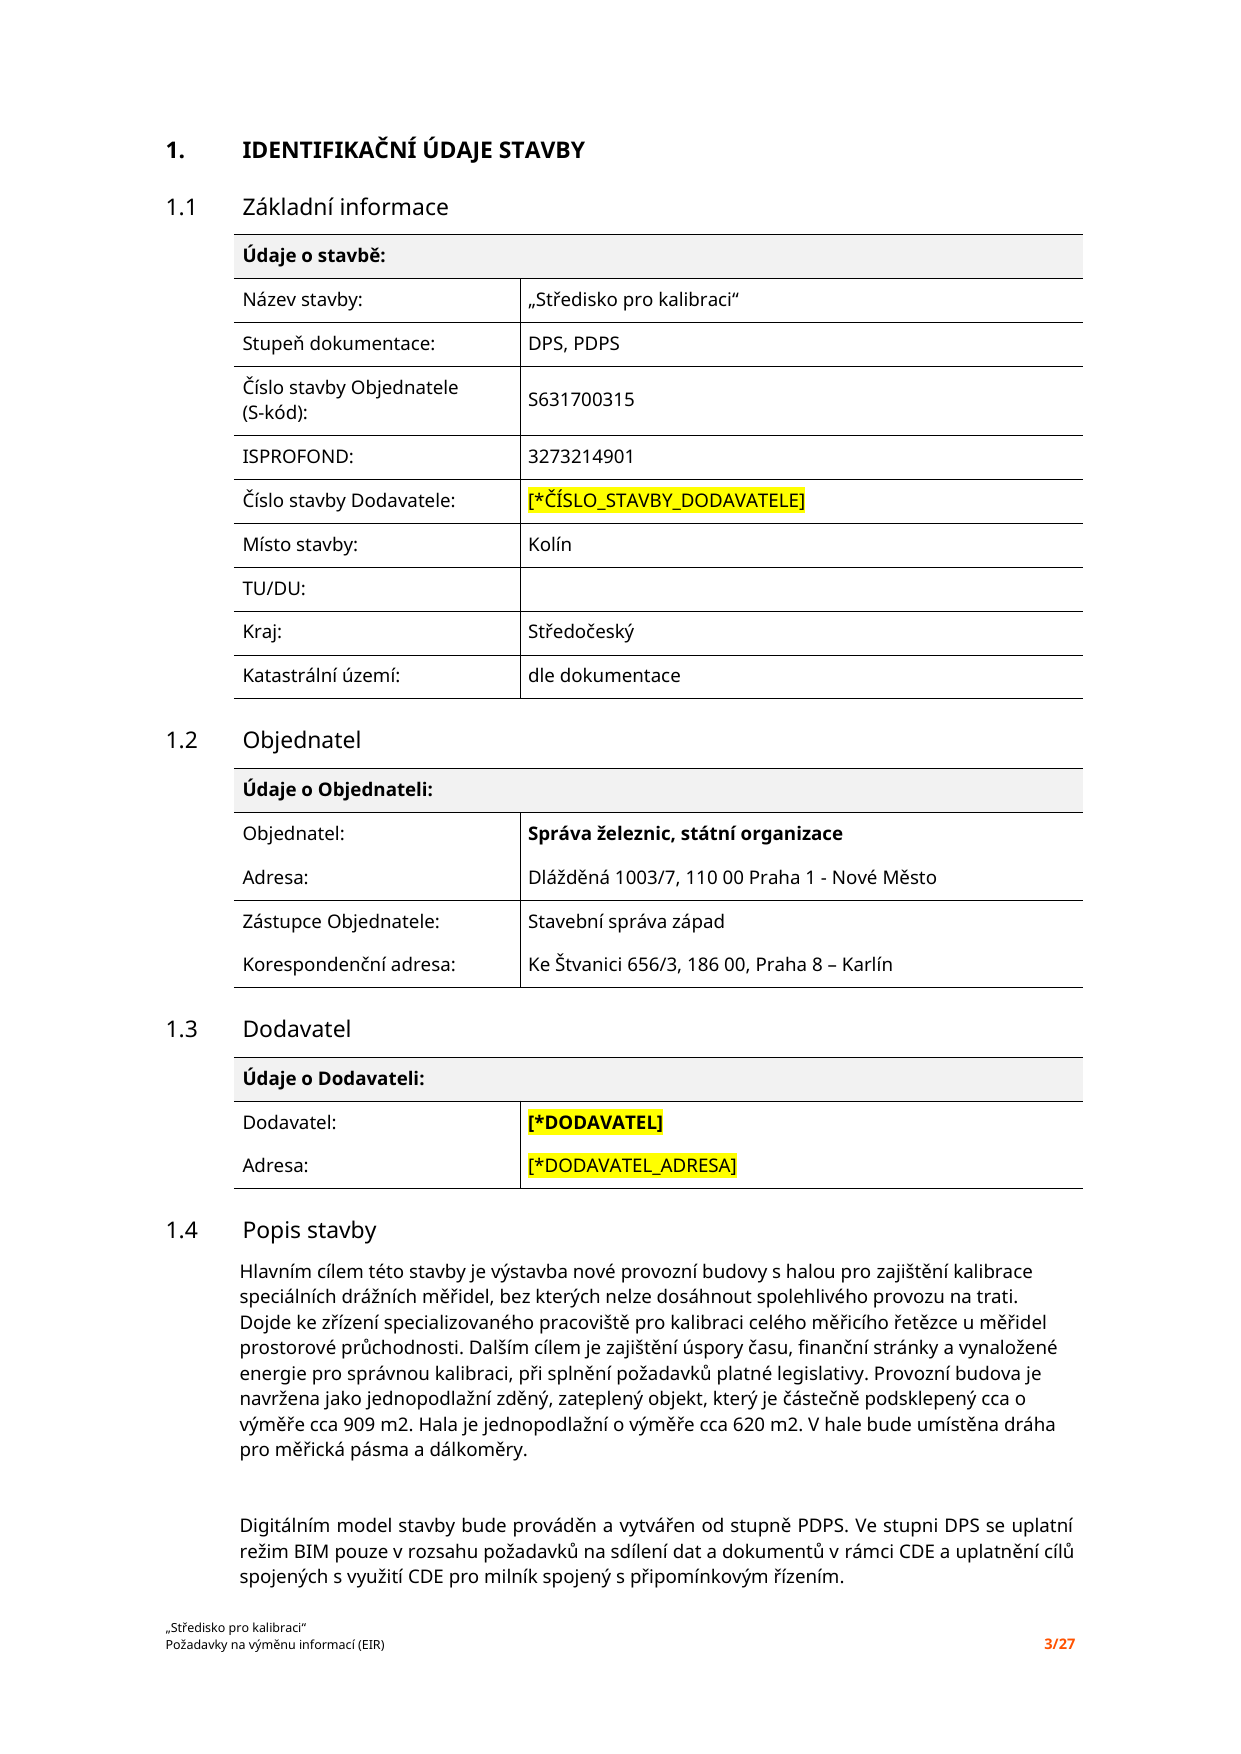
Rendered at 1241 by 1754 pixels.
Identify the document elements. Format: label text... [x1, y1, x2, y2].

table_cell 3273214901 [521, 436, 1083, 479]
table_cell Číslo stavby Objednatele (S-kód): [234, 367, 520, 435]
table_header Údaje o Objednateli: [234, 769, 1083, 812]
table_cell Dlážděná 1003/7, 110 00 Praha 1 - Nové Město [521, 856, 1083, 900]
table_cell Kraj: [234, 612, 520, 654]
table_cell Ke Štvanici 656/3, 186 00, Praha 8 – Karlín [521, 944, 1083, 987]
table_header Údaje o Dodavateli: [234, 1058, 1083, 1101]
table_cell TU/DU: [234, 568, 520, 611]
table_cell S631700315 [521, 367, 1083, 435]
text Objednatel [165, 724, 1075, 756]
table_cell DPS, PDPS [521, 323, 1083, 366]
table_cell Stupeň dokumentace: [234, 323, 520, 366]
table_cell „Středisko pro kalibraci“ [521, 279, 1083, 322]
text Hlavním cílem této stavby je výstavba nové provozní budovy s halou pro zajištění kalibrace speciálních drážních měřidel, bez kterých nelze dosáhnout spolehlivého provozu na trati. Dojde ke zřízení specializovaného pracoviště pro kalibraci celého měřicího řetězce u měřidel prostorové průchodnosti. Dalším cílem je zajištění úspory času, finanční stránky a vynaložené energie pro správnou kalibraci, při splnění požadavků platné legislativy. Provozní budova je navržena jako jednopodlažní zděný, zateplený objekt, který je částečně podsklepený cca o výměře cca 909 m2. Hala je jednopodlažní o výměře cca 620 m2. V hale bude umístěna dráha pro měřická pásma a dálkoměry. [239, 1258, 1075, 1462]
table_cell Středočeský [521, 612, 1083, 654]
text Základní informace [165, 191, 1075, 222]
table_cell [*DODAVATEL_ADRESA] [521, 1145, 1083, 1188]
table_cell Korespondenční adresa: [234, 944, 520, 987]
table_cell Stavební správa západ [521, 901, 1083, 943]
table_cell Kolín [521, 524, 1083, 567]
table_cell dle dokumentace [521, 656, 1083, 698]
table_cell Adresa: [234, 856, 520, 900]
table_cell Správa železnic, státní organizace [521, 813, 1083, 856]
table_cell Objednatel: [234, 813, 520, 856]
table_cell Název stavby: [234, 279, 520, 322]
table_cell [*ČÍSLO_STAVBY_DODAVATELE] [521, 480, 1083, 523]
text Identifikační údaje stavby [165, 134, 1075, 166]
table_cell ISPROFOND: [234, 436, 520, 479]
text Digitálním model stavby bude prováděn a vytvářen od stupně PDPS. Ve stupni DPS se uplatní režim BIM pouze v rozsahu požadavků na sdílení dat a dokumentů v rámci CDE a uplatnění cílů spojených s využití CDE pro milník spojený s připomínkovým řízením. [239, 1513, 1075, 1589]
table_cell [*DODAVATEL] [521, 1102, 1083, 1145]
table_header Údaje o stavbě: [234, 235, 1083, 278]
table_cell [521, 568, 1083, 611]
table_cell Dodavatel: [234, 1102, 520, 1145]
table_cell Adresa: [234, 1145, 520, 1188]
table_cell Zástupce Objednatele: [234, 901, 520, 943]
table_cell Katastrální území: [234, 656, 520, 698]
text Dodavatel [165, 1013, 1075, 1044]
table_cell Místo stavby: [234, 524, 520, 567]
text Popis stavby [165, 1214, 1075, 1246]
table_cell Číslo stavby Dodavatele: [234, 480, 520, 523]
